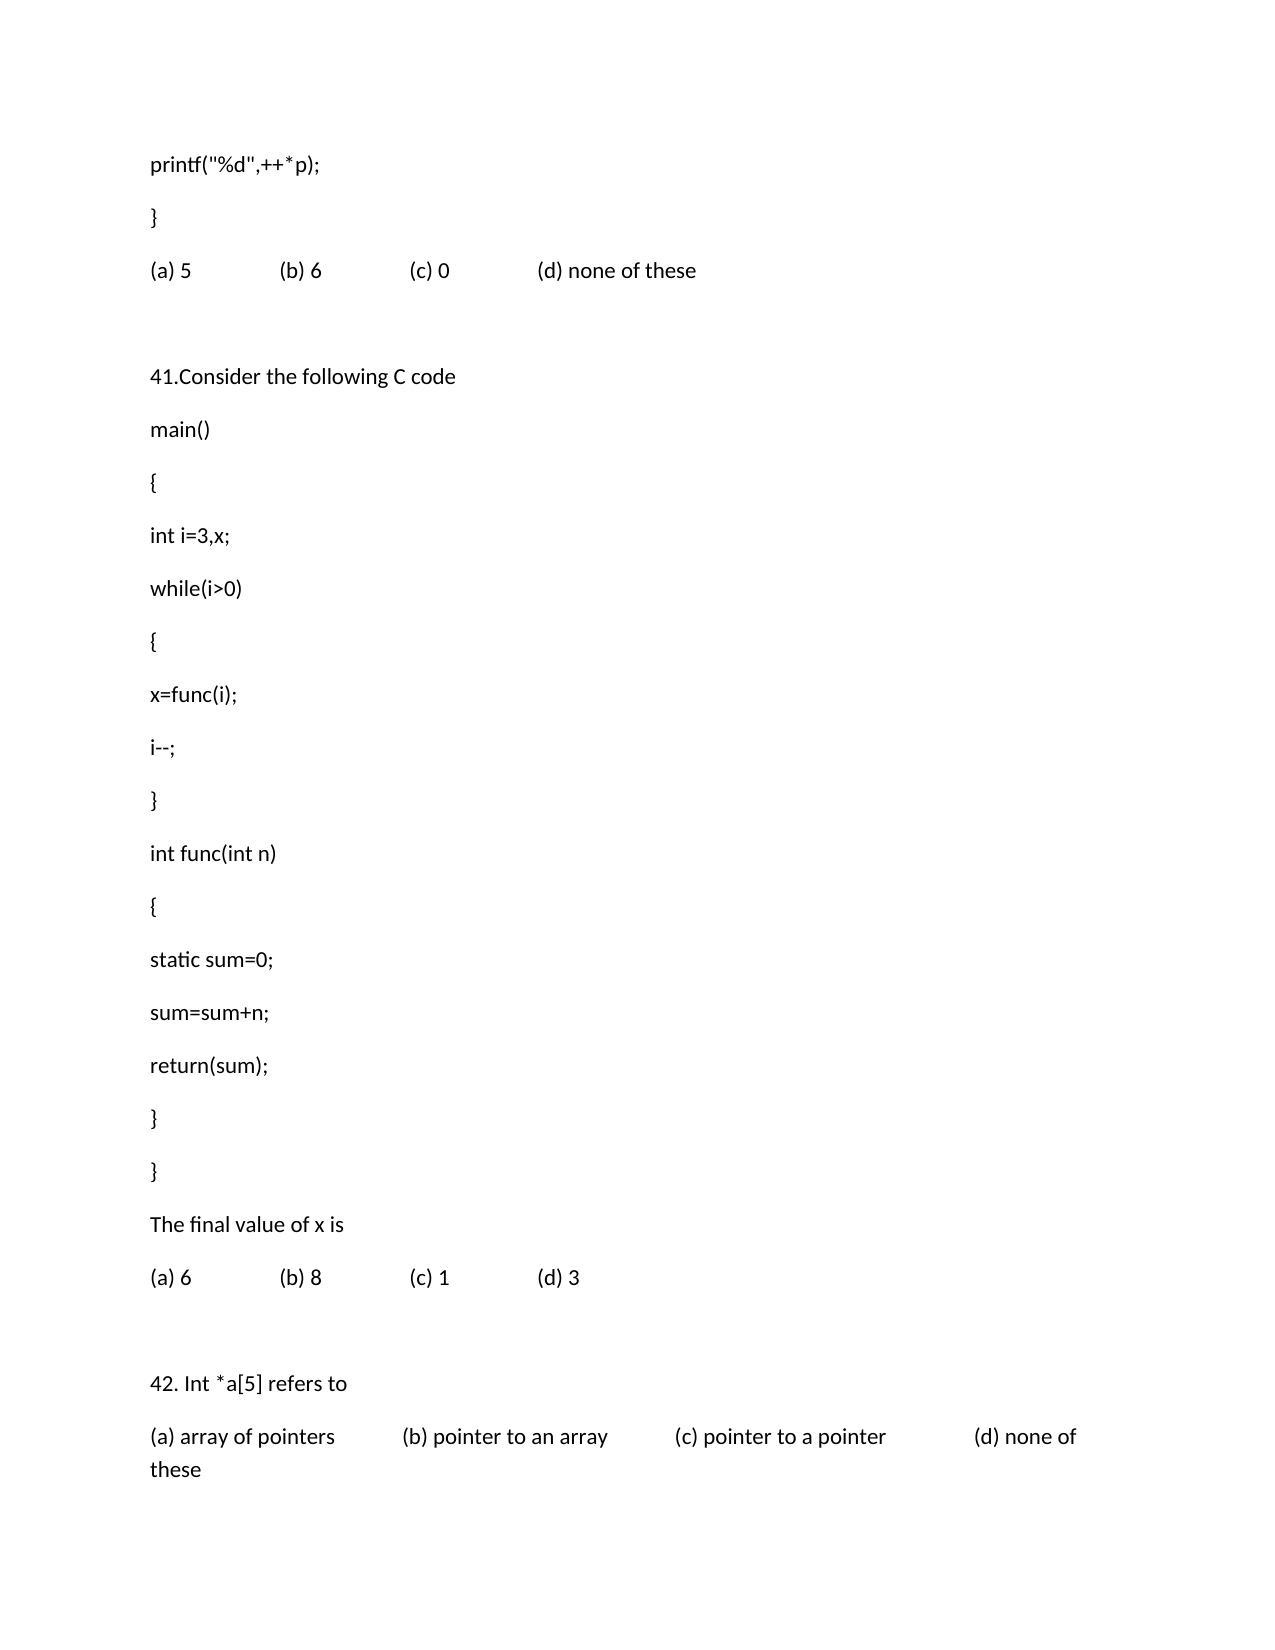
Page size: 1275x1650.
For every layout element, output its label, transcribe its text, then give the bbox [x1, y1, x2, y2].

text 41.Consider the following C code [150, 362, 1125, 390]
text } [150, 786, 1125, 814]
text } [150, 1104, 1125, 1132]
text printf("%d",++*p); [150, 150, 1125, 178]
text (a) array of pointers (b) pointer to an array (c) pointer to a pointer (d) none of these [150, 1422, 1125, 1483]
text 42. Int *a[5] refers to [150, 1369, 1125, 1397]
text i--; [150, 733, 1125, 761]
text (a) 5 (b) 6 (c) 0 (d) none of these [150, 256, 1125, 284]
text static sum=0; [150, 945, 1125, 973]
text sum=sum+n; [150, 998, 1125, 1026]
text return(sum); [150, 1051, 1125, 1079]
text } [150, 203, 1125, 231]
text main() [150, 415, 1125, 443]
text The final value of x is [150, 1210, 1125, 1238]
text int func(int n) [150, 839, 1125, 867]
text int i=3,x; [150, 521, 1125, 549]
text { [150, 468, 1125, 496]
text } [150, 1157, 1125, 1185]
text { [150, 892, 1125, 920]
text x=func(i); [150, 680, 1125, 708]
text (a) 6 (b) 8 (c) 1 (d) 3 [150, 1263, 1125, 1291]
text { [150, 627, 1125, 655]
text while(i>0) [150, 574, 1125, 602]
